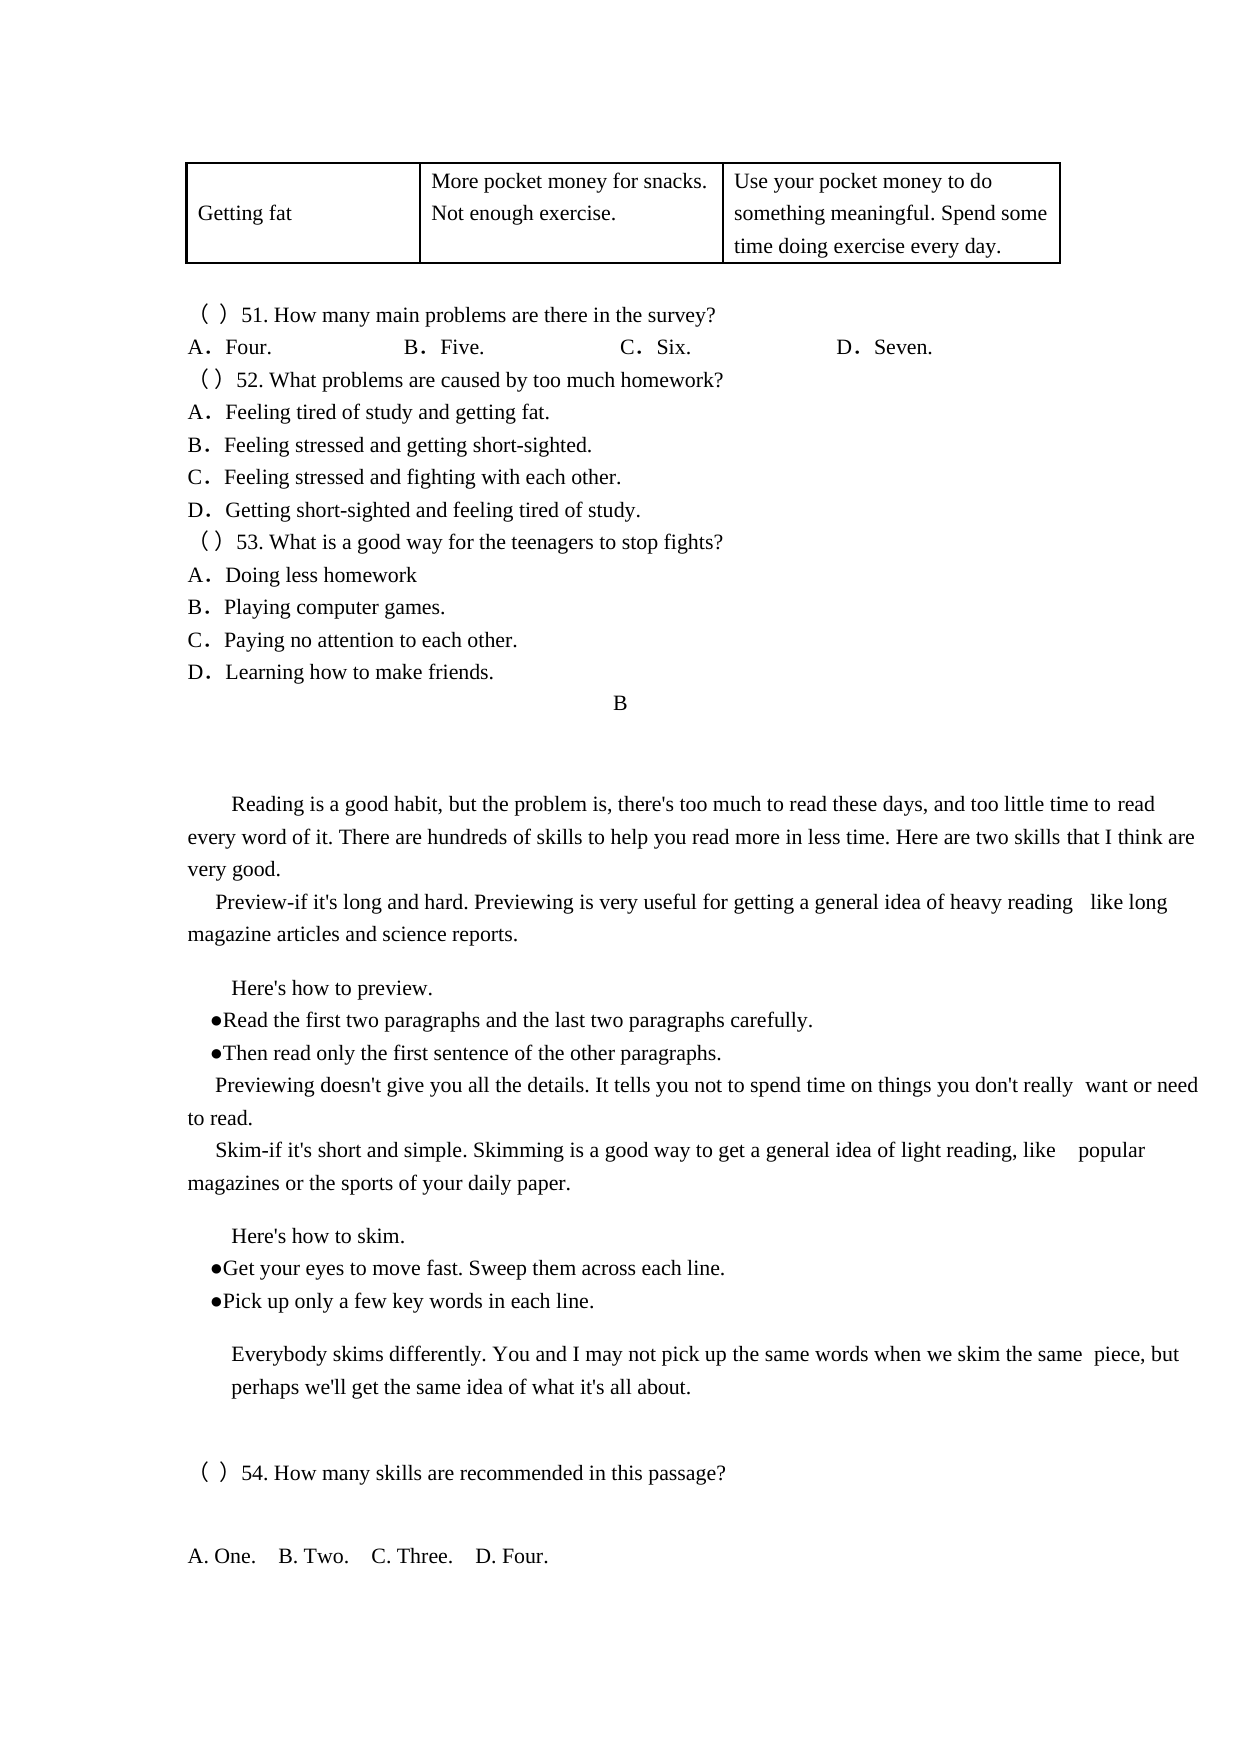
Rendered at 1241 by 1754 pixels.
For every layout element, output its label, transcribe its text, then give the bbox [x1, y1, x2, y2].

table_header A．Feeling tired of study and getting fat. [188, 394, 1053, 426]
table_cell Getting fat [188, 164, 419, 262]
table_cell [188, 1524, 1203, 1587]
table_cell C．Paying no attention to each other. [188, 621, 1053, 654]
table_cell D．Getting short-sighted and feeling tired of study. [188, 491, 1053, 524]
table_cell More pocket money for snacks. Not enough exercise. [421, 164, 722, 262]
table_header B．Five. [404, 329, 620, 361]
table_cell Use your pocket money to do something meaningful. Spend some time doing exercise every day. [724, 164, 1059, 262]
text （ ）51. How many main problems are there in the survey? [187, 264, 1053, 329]
table_header A．Doing less homework [188, 556, 1053, 589]
text （ ）52. What problems are caused by too much homework? [187, 361, 1053, 394]
table_cell C．Feeling stressed and fighting with each other. [188, 459, 1053, 491]
table_header C．Six. [620, 329, 836, 361]
text （ ）53. What is a good way for the teenagers to stop fights? [187, 524, 1053, 556]
table_header A．Four. [188, 329, 404, 361]
table_header D．Seven. [836, 329, 1053, 361]
table_cell B．Playing computer games. [188, 589, 1053, 621]
text B [187, 686, 1053, 719]
table_cell D．Learning how to make friends. [188, 654, 1053, 686]
table_cell （ ）54. How many skills are recommended in this passage? [188, 1439, 1203, 1524]
table_header Reading is a good habit, but the problem is, there's too much to read these days, and too little time to read every word of it. There are hundreds of skills to help you read more in less time. Here are two skills that I think are very good. Preview-if it's long and hard. Previewing is very useful for getting a general idea of heavy reading like long magazine articles and science reports. Here's how to preview. ●Read the first two paragraphs and the last two paragraphs carefully. ●Then read only the first sentence of the other paragraphs. Previewing doesn't give you all the details. It tells you not to spend time on things you don't really want or need to read. Skim-if it's short and simple. Skimming is a good way to get a general idea of light reading, like popular magazines or the sports of your daily paper. Here's how to skim. ●Get your eyes to move fast. Sweep them across each line. ●Pick up only a few key words in each line. Everybody skims differently. You and I may not pick up the same words when we skim the same piece, but perhaps we'll get the same idea of what it's all about. [188, 772, 1203, 1439]
table_cell B．Feeling stressed and getting short-sighted. [188, 426, 1053, 459]
